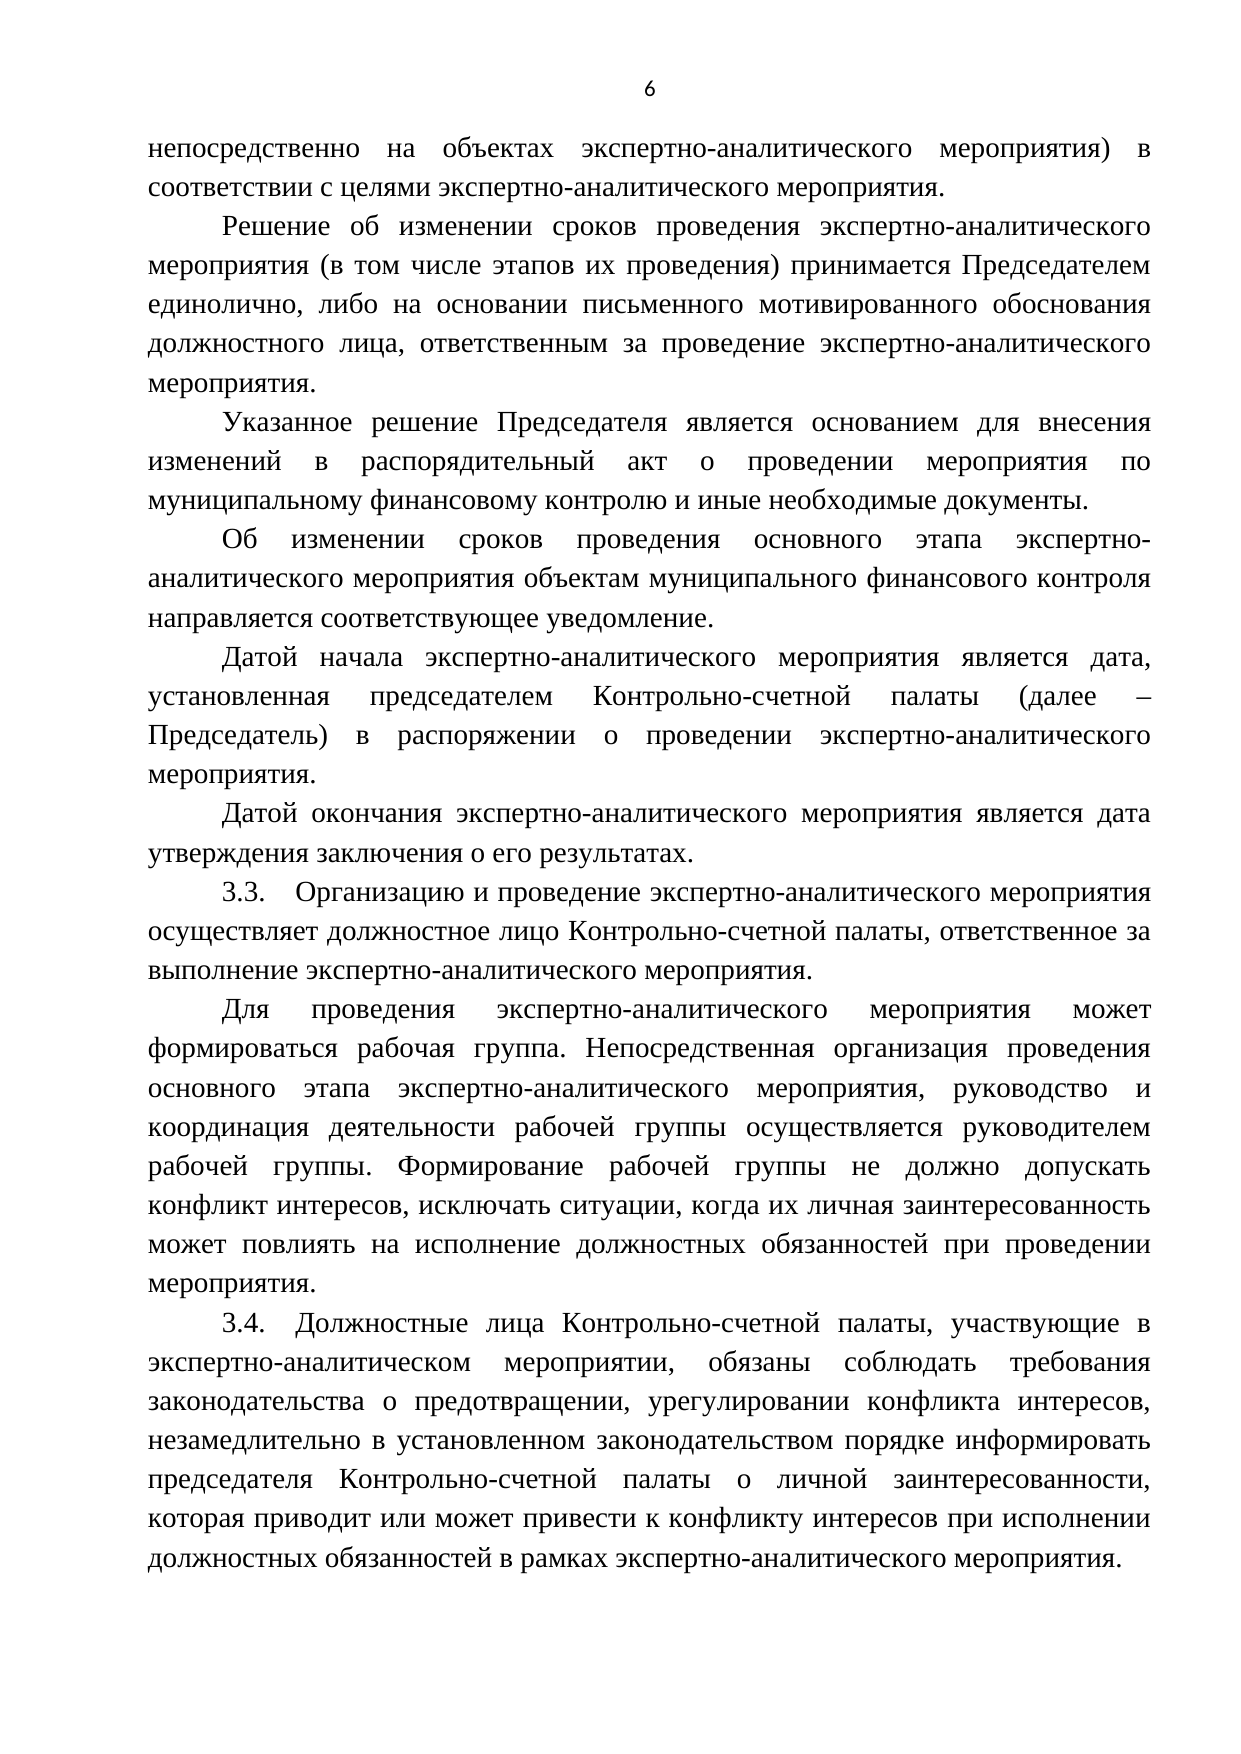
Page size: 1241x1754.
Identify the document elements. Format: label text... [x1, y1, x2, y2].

list Организацию и проведение экспертно-аналитического мероприятия осуществляет должностное лицо Контрольно-счетной палаты, ответственное за выполнение экспертно-аналитического мероприятия. [148, 874, 1152, 986]
text Указанное решение Председателя является основанием для внесения изменений в распорядительный акт о проведении мероприятия по муниципальному финансовому контролю и иные необходимые документы. [148, 404, 1152, 516]
text Об изменении сроков проведения основного этапа экспертно-аналитического мероприятия объектам муниципального финансового контроля направляется соответствующее уведомление. [148, 521, 1152, 633]
text Датой начала экспертно-аналитического мероприятия является дата, установленная председателем Контрольно-счетной палаты (далее – Председатель) в распоряжении о проведении экспертно-аналитического мероприятия. [148, 639, 1152, 790]
list Должностные лица Контрольно-счетной палаты, участвующие в экспертно-аналитическом мероприятии, обязаны соблюдать требования законодательства о предотвращении, урегулировании конфликта интересов, незамедлительно в установленном законодательством порядке информировать председателя Контрольно-счетной палаты о личной заинтересованности, которая приводит или может привести к конфликту интересов при исполнении должностных обязанностей в рамках экспертно-аналитического мероприятия. [148, 1305, 1152, 1573]
text Решение об изменении сроков проведения экспертно-аналитического мероприятия (в том числе этапов их проведения) принимается Председателем единолично, либо на основании письменного мотивированного обоснования должностного лица, ответственным за проведение экспертно-аналитического мероприятия. [148, 208, 1152, 398]
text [148, 130, 1152, 202]
list Для проведения экспертно-аналитического мероприятия может формироваться рабочая группа. Непосредственная организация проведения основного этапа экспертно-аналитического мероприятия, руководство и координация деятельности рабочей группы осуществляется руководителем рабочей группы. Формирование рабочей группы не должно допускать конфликт интересов, исключать ситуации, когда их личная заинтересованность может повлиять на исполнение должностных обязанностей при проведении мероприятия. [148, 991, 1152, 1299]
text Датой окончания экспертно-аналитического мероприятия является дата утверждения заключения о его результатах. [148, 796, 1152, 868]
